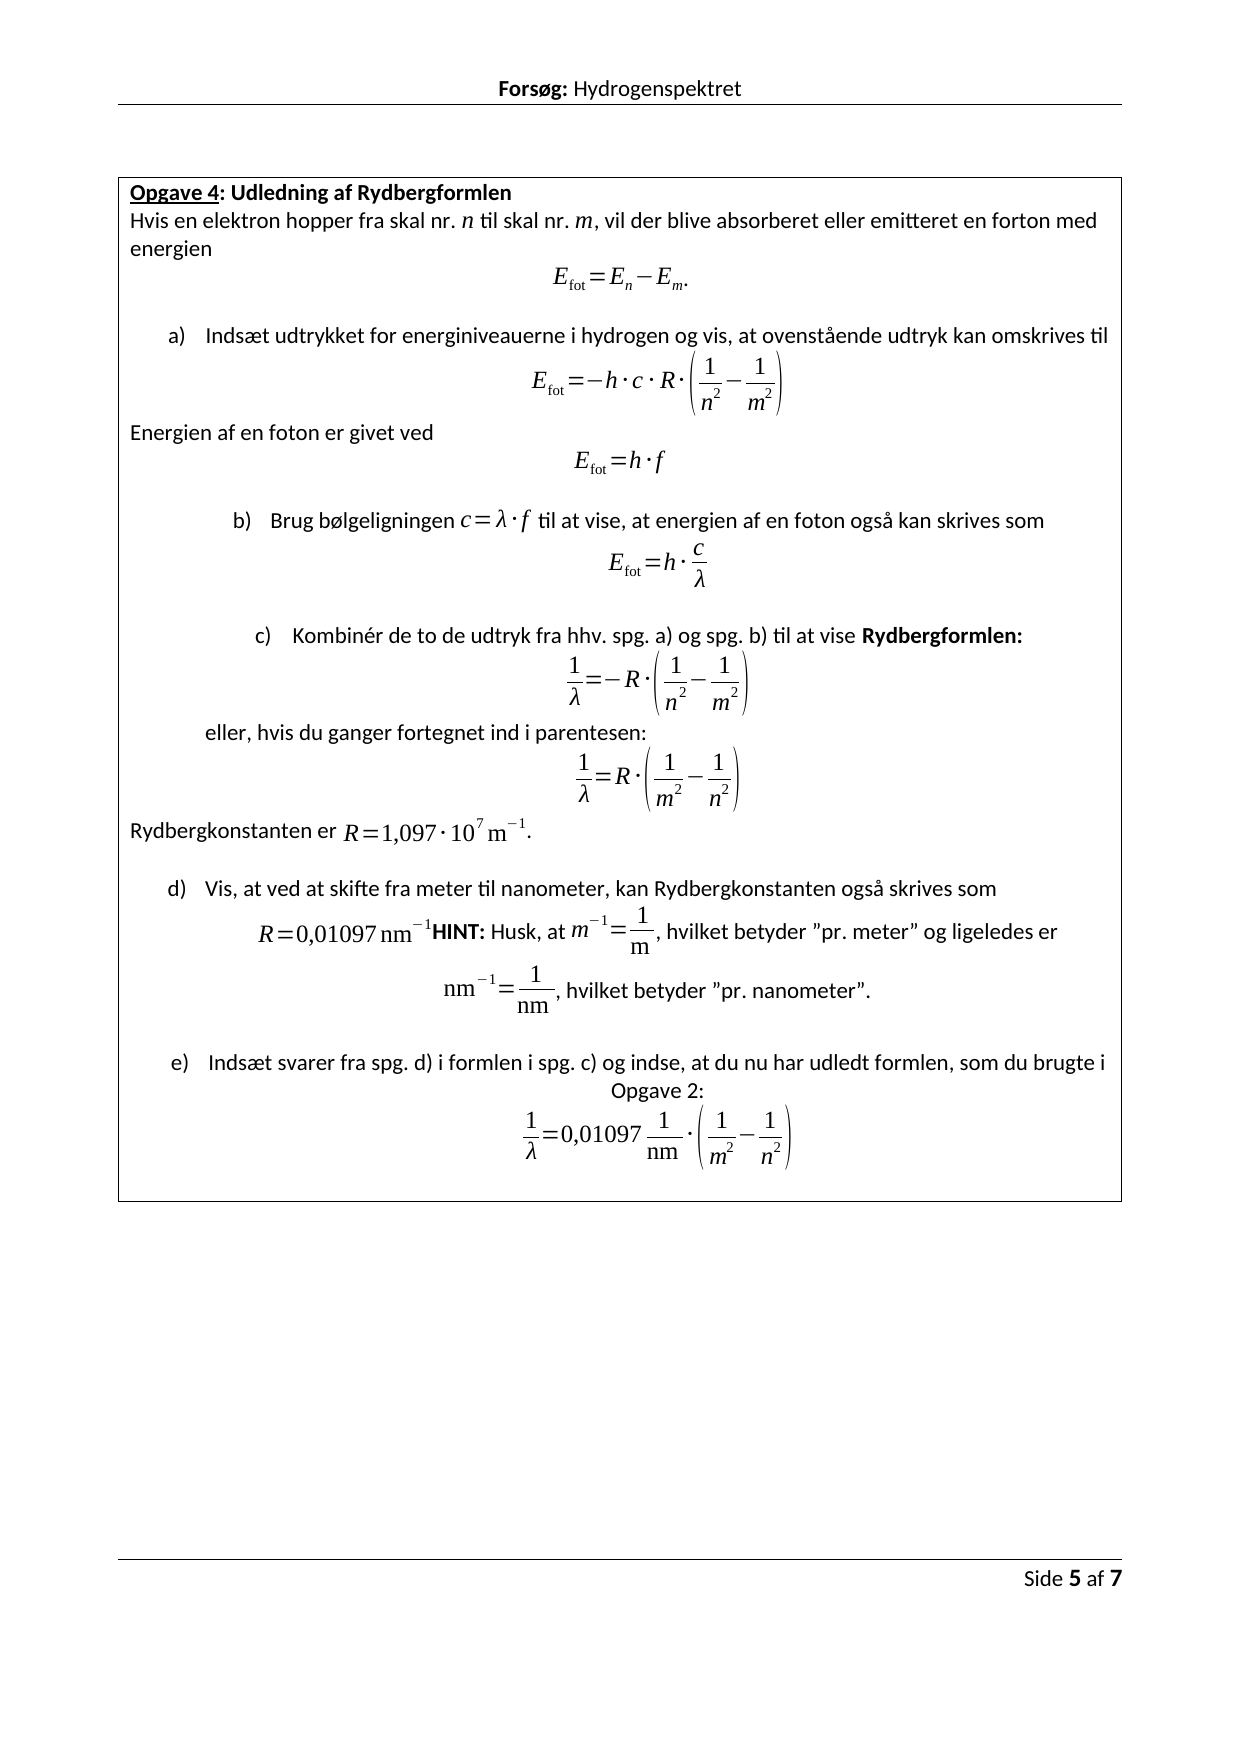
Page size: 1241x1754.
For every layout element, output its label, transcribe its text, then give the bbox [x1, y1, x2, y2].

table_header Opgave 4: Udledning af Rydbergformlen Hvis en elektron hopper fra skal nr. til skal nr. , vil der blive absorberet eller emitteret en forton med energien . Indsæt udtrykket for energiniveauerne i hydrogen og vis, at ovenstående udtryk kan omskrives til Energien af en foton er givet ved Brug bølgeligningen til at vise, at energien af en foton også kan skrives som Kombinér de to de udtryk fra hhv. spg. a) og spg. b) til at vise Rydbergformlen: eller, hvis du ganger fortegnet ind i parentesen: Rydbergkonstanten er . Vis, at ved at skifte fra meter til nanometer, kan Rydbergkonstanten også skrives som HINT: Husk, at , hvilket betyder ”pr. meter” og ligeledes er , hvilket betyder ”pr. nanometer”. Indsæt svarer fra spg. d) i formlen i spg. c) og indse, at du nu har udledt formlen, som du brugte i Opgave 2: [119, 178, 1121, 1201]
